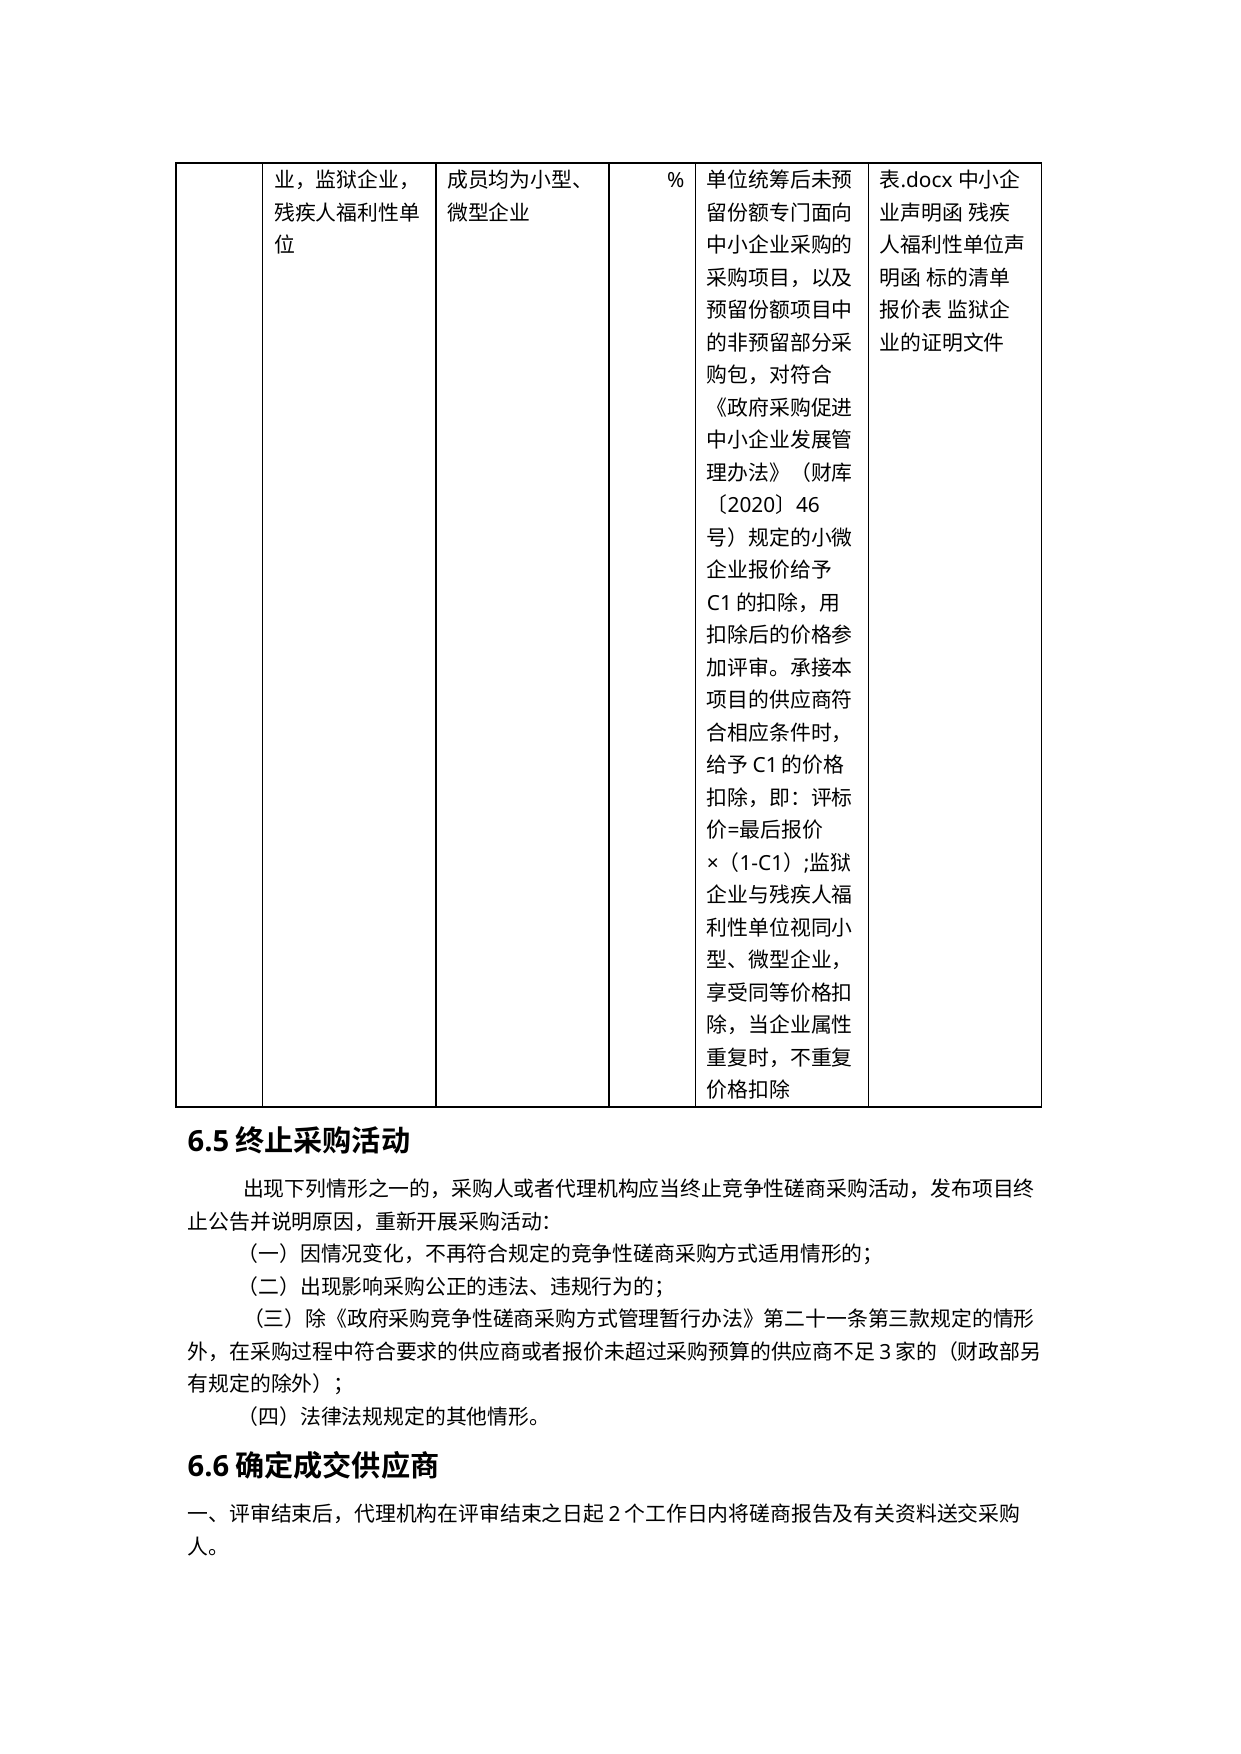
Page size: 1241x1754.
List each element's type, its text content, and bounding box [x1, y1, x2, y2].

text （四）法律法规规定的其他情形。 [187, 1400, 1053, 1433]
table_cell 1 [177, 164, 262, 1106]
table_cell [869, 164, 1041, 1106]
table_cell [696, 164, 868, 1106]
text 一、评审结束后，代理机构在评审结束之日起2个工作日内将磋商报告及有关资料送交采购人。 [187, 1498, 1053, 1563]
text （三）除《政府采购竞争性磋商采购方式管理暂行办法》第二十一条第三款规定的情形外，在采购过程中符合要求的供应商或者报价未超过采购预算的供应商不足3家的（财政部另有规定的除外）； [187, 1303, 1053, 1400]
text 6.5终止采购活动 [187, 1108, 1053, 1173]
table_cell 投标人或联合体成员均为小型、微型企业 [437, 164, 608, 1106]
text （一）因情况变化，不再符合规定的竞争性磋商采购方式适用情形的； [187, 1238, 1053, 1270]
table_cell 10.00% [610, 164, 695, 1106]
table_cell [263, 164, 435, 1106]
text （二）出现影响采购公正的违法、违规行为的； [187, 1270, 1053, 1303]
text 出现下列情形之一的，采购人或者代理机构应当终止竞争性磋商采购活动，发布项目终止公告并说明原因，重新开展采购活动： [187, 1173, 1053, 1238]
text 6.6确定成交供应商 [187, 1433, 1053, 1498]
